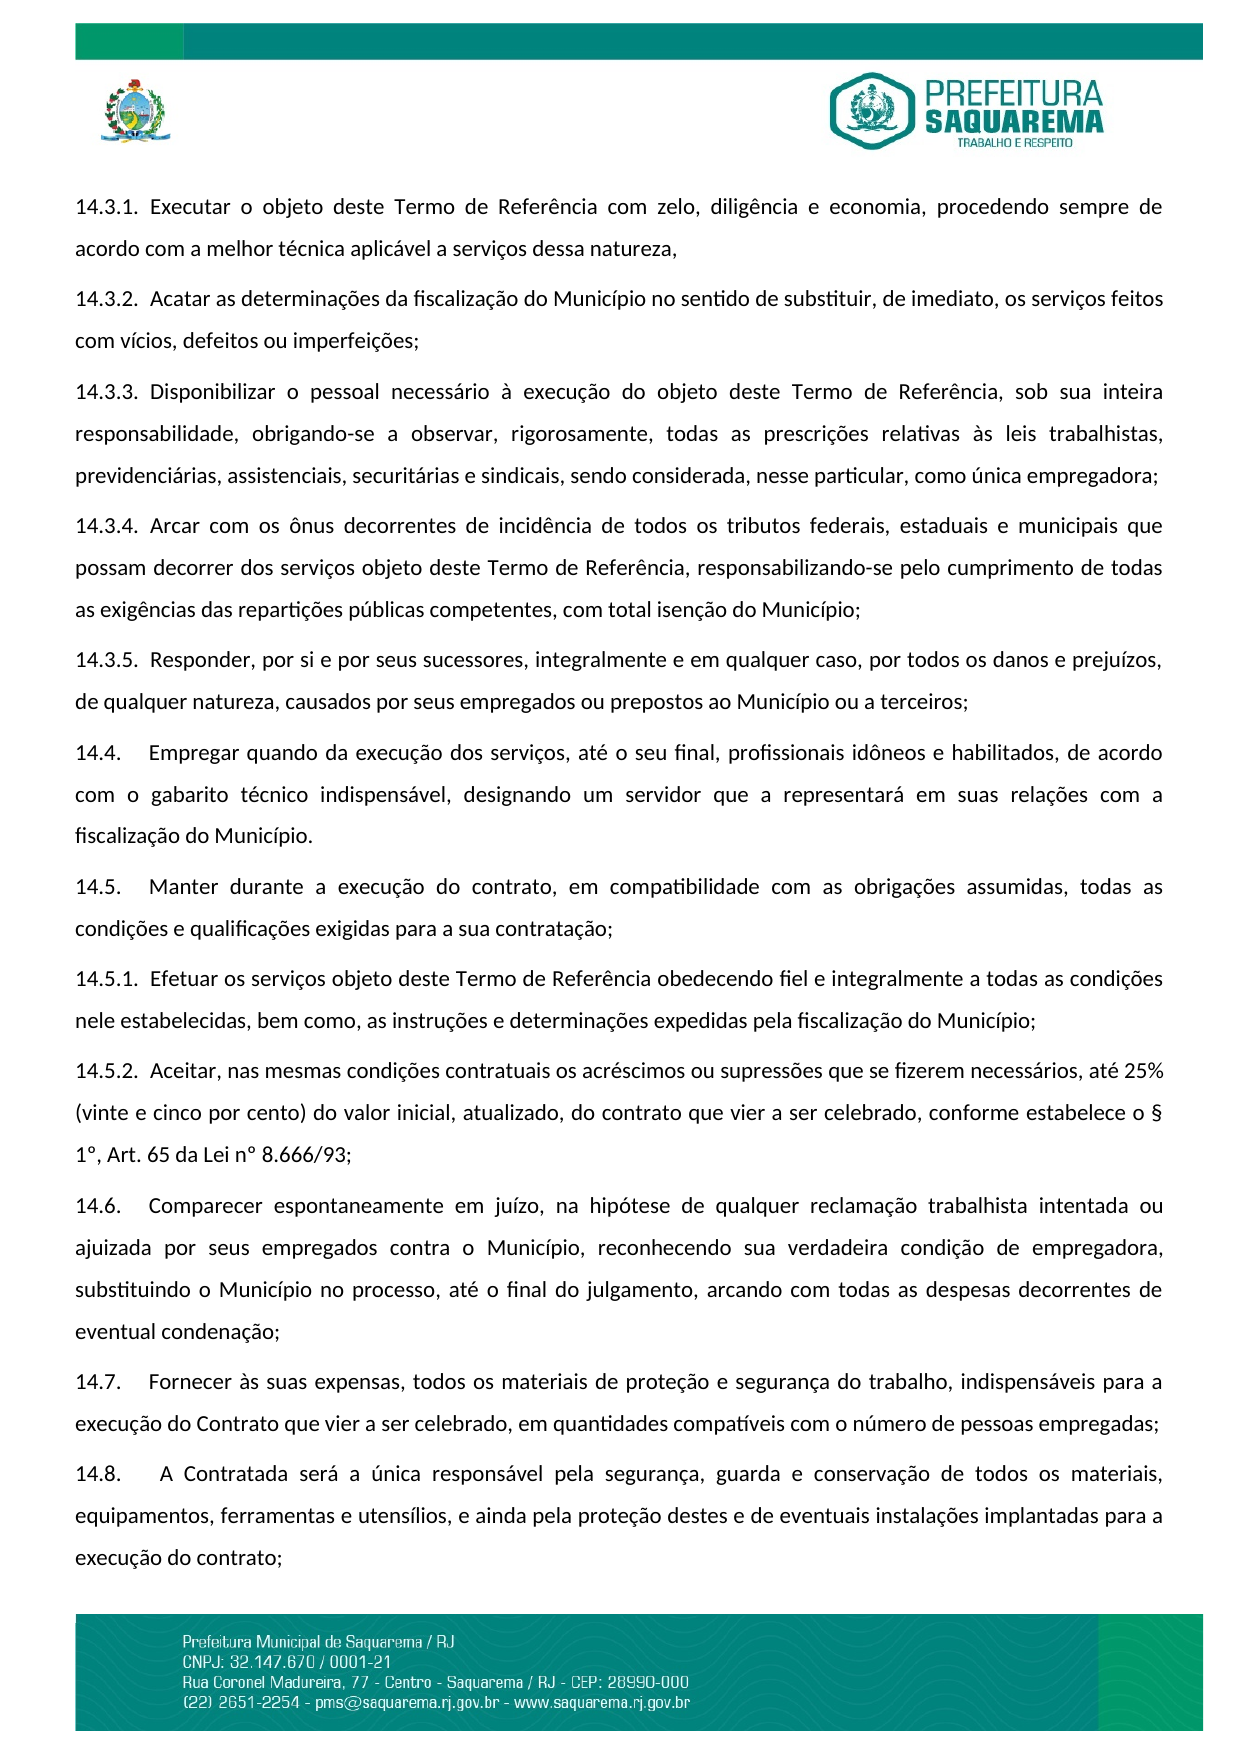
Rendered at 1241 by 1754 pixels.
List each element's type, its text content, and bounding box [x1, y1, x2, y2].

list Acatar as determinações da fiscalização do Município no sentido de substituir, de imediato, os serviços feitos com vícios, defeitos ou imperfeições; [75, 284, 1165, 354]
list Fornecer às suas expensas, todos os materiais de proteção e segurança do trabalho, indispensáveis para a execução do Contrato que vier a ser celebrado, em quantidades compatíveis com o número de pessoas empregadas; [75, 1367, 1165, 1437]
list Arcar com os ônus decorrentes de incidência de todos os tributos federais, estaduais e municipais que possam decorrer dos serviços objeto deste Termo de Referência, responsabilizando-se pelo cumprimento de todas as exigências das repartições públicas competentes, com total isenção do Município; [75, 511, 1165, 623]
list Aceitar, nas mesmas condições contratuais os acréscimos ou supressões que se fizerem necessários, até 25% (vinte e cinco por cento) do valor inicial, atualizado, do contrato que vier a ser celebrado, conforme estabelece o § 1º, Art. 65 da Lei nº 8.666/93; [75, 1057, 1165, 1168]
list Responder, por si e por seus sucessores, integralmente e em qualquer caso, por todos os danos e prejuízos, de qualquer natureza, causados por seus empregados ou prepostos ao Município ou a terceiros; [75, 645, 1165, 715]
list Empregar quando da execução dos serviços, até o seu final, profissionais idôneos e habilitados, de acordo com o gabarito técnico indispensável, designando um servidor que a representará em suas relações com a fiscalização do Município. [75, 738, 1165, 850]
list Comparecer espontaneamente em juízo, na hipótese de qualquer reclamação trabalhista intentada ou ajuizada por seus empregados contra o Município, reconhecendo sua verdadeira condição de empregadora, substituindo o Município no processo, até o final do julgamento, arcando com todas as despesas decorrentes de eventual condenação; [75, 1191, 1165, 1345]
list Efetuar os serviços objeto deste Termo de Referência obedecendo fiel e integralmente a todas as condições nele estabelecidas, bem como, as instruções e determinações expedidas pela fiscalização do Município; [75, 964, 1165, 1034]
list Manter durante a execução do contrato, em compatibilidade com as obrigações assumidas, todas as condições e qualificações exigidas para a sua contratação; [75, 872, 1165, 942]
picture [75, 1614, 1204, 1731]
picture [75, 23, 1203, 165]
list Disponibilizar o pessoal necessário à execução do objeto deste Termo de Referência, sob sua inteira responsabilidade, obrigando-se a observar, rigorosamente, todas as prescrições relativas às leis trabalhistas, previdenciárias, assistenciais, securitárias e sindicais, sendo considerada, nesse particular, como única empregadora; [75, 377, 1165, 489]
list A Contratada será a única responsável pela segurança, guarda e conservação de todos os materiais, equipamentos, ferramentas e utensílios, e ainda pela proteção destes e de eventuais instalações implantadas para a execução do contrato; [75, 1459, 1165, 1571]
list Executar o objeto deste Termo de Referência com zelo, diligência e economia, procedendo sempre de acordo com a melhor técnica aplicável a serviços dessa natureza, [75, 192, 1165, 262]
